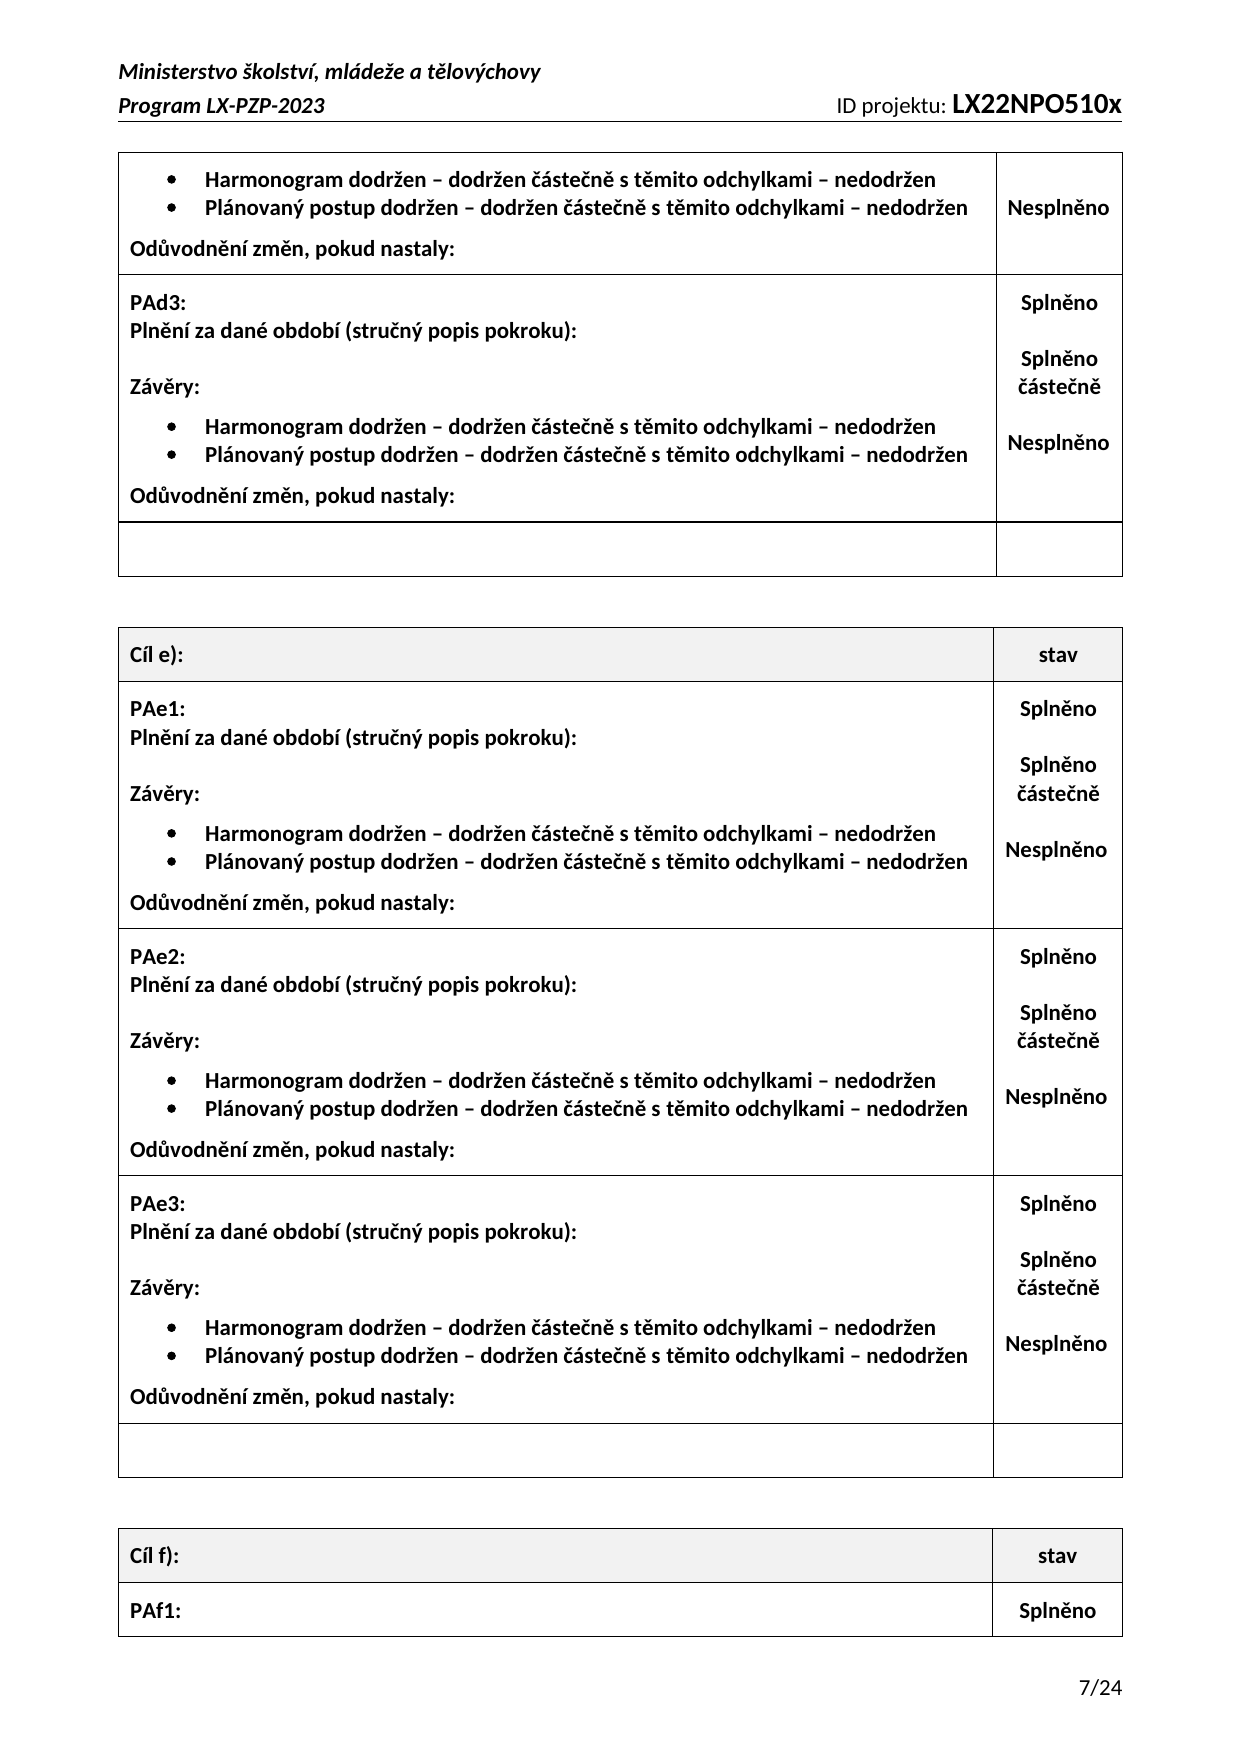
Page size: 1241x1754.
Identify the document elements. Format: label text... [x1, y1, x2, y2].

table_header Cíl e): [119, 628, 993, 681]
table_cell [119, 523, 996, 576]
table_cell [993, 1583, 1122, 1636]
table_header stav [993, 1529, 1122, 1582]
table_cell PAe2: Plnění za dané období (stručný popis pokroku): Závěry: Harmonogram dodržen – dodržen částečně s těmito odchylkami – nedodržen Plánovaný postup dodržen – dodržen částečně s těmito odchylkami – nedodržen Odůvodnění změn, pokud nastaly: [119, 929, 993, 1175]
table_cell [119, 1583, 992, 1636]
table_cell [997, 523, 1122, 576]
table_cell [997, 153, 1122, 274]
table_cell [119, 1424, 993, 1477]
table_header Cíl f): [119, 1529, 992, 1582]
table_cell PAe1: Plnění za dané období (stručný popis pokroku): Závěry: Harmonogram dodržen – dodržen částečně s těmito odchylkami – nedodržen Plánovaný postup dodržen – dodržen částečně s těmito odchylkami – nedodržen Odůvodnění změn, pokud nastaly: [119, 682, 993, 928]
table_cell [119, 153, 996, 274]
table_cell Splněno Splněno částečně Nesplněno [994, 929, 1122, 1175]
table_cell PAe3: Plnění za dané období (stručný popis pokroku): Závěry: Harmonogram dodržen – dodržen částečně s těmito odchylkami – nedodržen Plánovaný postup dodržen – dodržen částečně s těmito odchylkami – nedodržen Odůvodnění změn, pokud nastaly: [119, 1176, 993, 1423]
table_cell Splněno Splněno částečně Nesplněno [997, 275, 1122, 521]
table_cell [994, 1424, 1122, 1477]
table_cell PAd3: Plnění za dané období (stručný popis pokroku): Závěry: Harmonogram dodržen – dodržen částečně s těmito odchylkami – nedodržen Plánovaný postup dodržen – dodržen částečně s těmito odchylkami – nedodržen Odůvodnění změn, pokud nastaly: [119, 275, 996, 521]
table_header stav [994, 628, 1122, 681]
table_cell Splněno Splněno částečně Nesplněno [994, 682, 1122, 928]
table_cell Splněno Splněno částečně Nesplněno [994, 1176, 1122, 1423]
